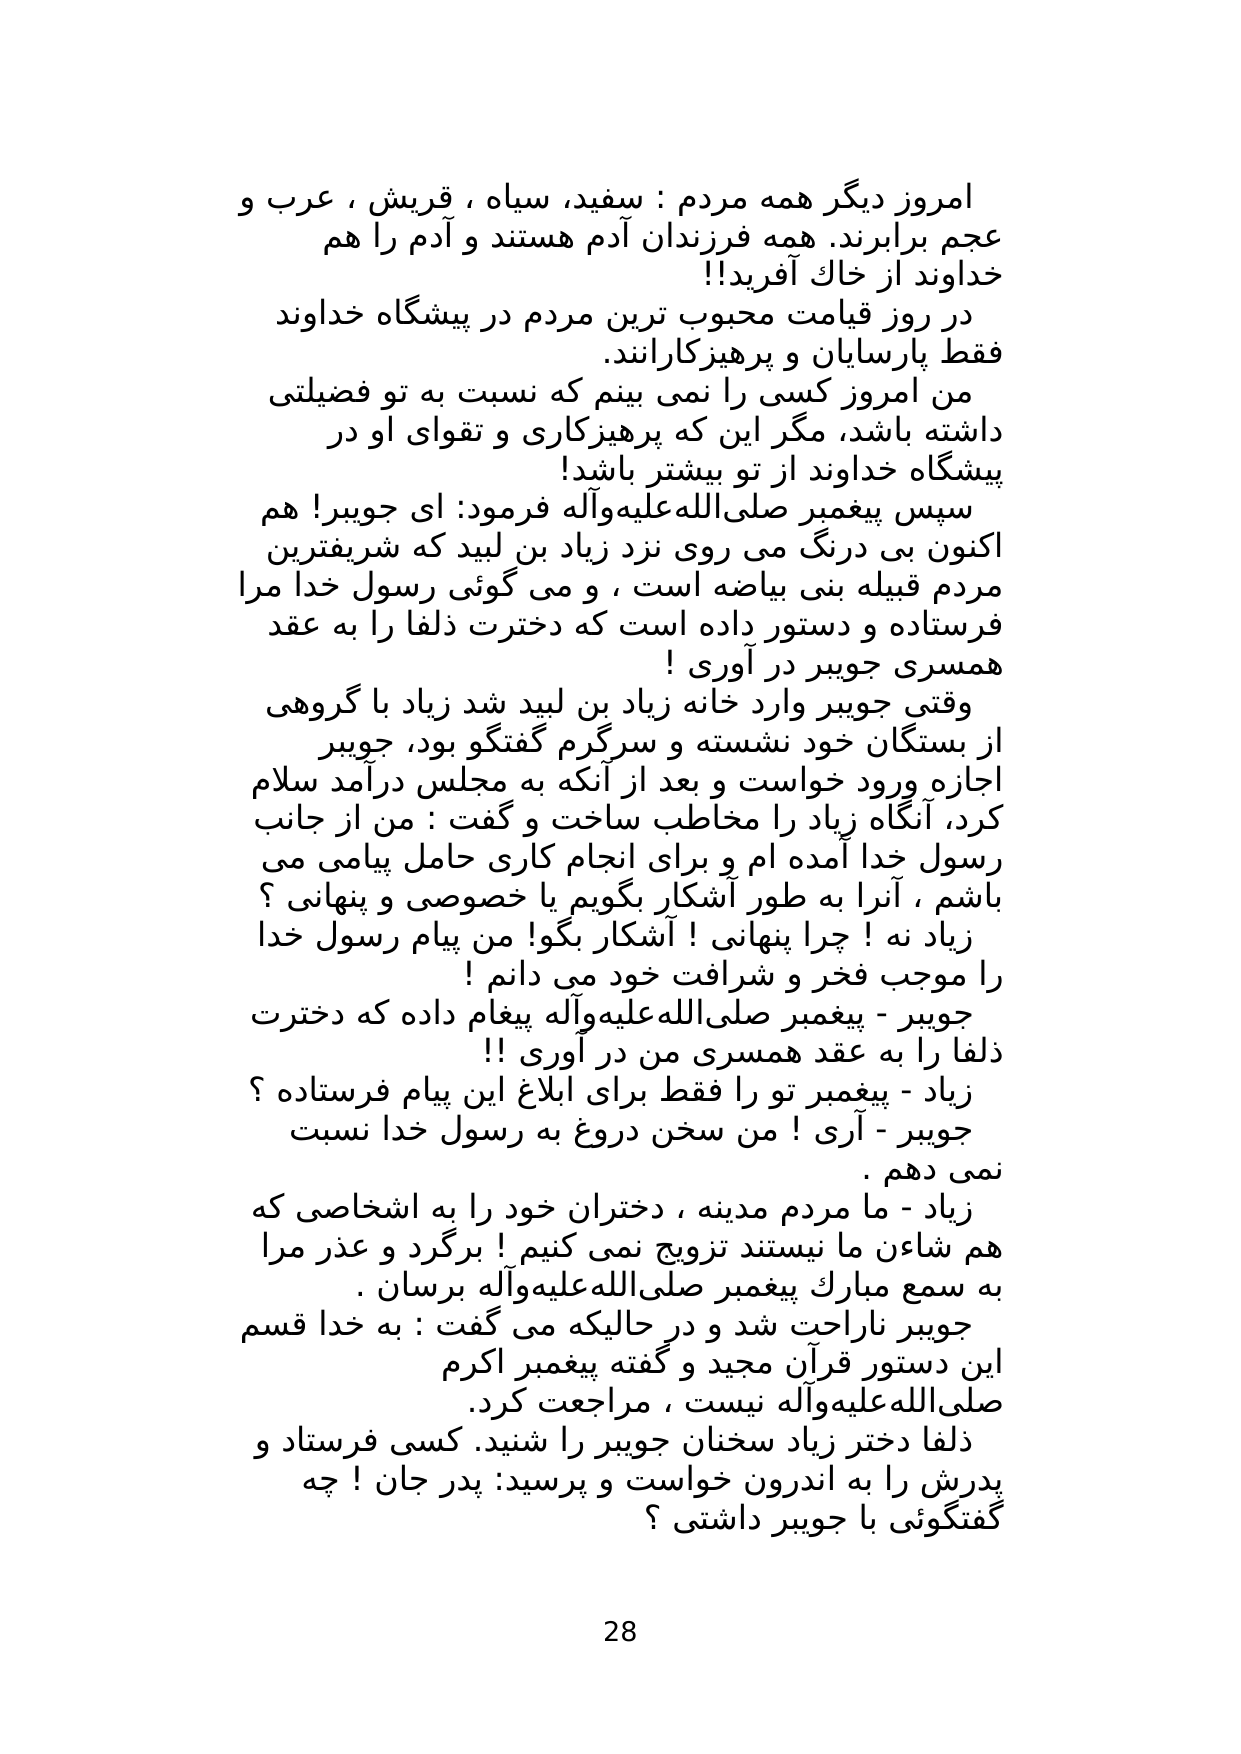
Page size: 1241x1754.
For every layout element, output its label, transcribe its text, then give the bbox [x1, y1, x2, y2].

text زياد نه ! چرا پنهانى ! آشكار بگو! من پيام رسول خدا را موجب فخر و شرافت خود مى دانم ! [236, 915, 1004, 993]
text جويبر - آرى ! من سخن دروغ به رسول خدا نسبت نمى دهم . [236, 1110, 1004, 1187]
text زياد - ما مردم مدينه ، دختران خود را به اشخاصى كه هم شاءن ما نيستند تزويج نمى كنيم ! برگرد و عذر مرا به سمع مبارك پيغمبر صلى‌الله‌عليه‌وآله برسان . [236, 1187, 1004, 1304]
text وقتى جويبر وارد خانه زياد بن لبيد شد زياد با گروهى از بستگان خود نشسته و سرگرم گفتگو بود، جويبر اجازه ورود خواست و بعد از آنكه به مجلس درآمد سلام كرد، آنگاه زياد را مخاطب ساخت و گفت : من از جانب رسول خدا آمده ام و براى انجام كارى حامل پيامى مى باشم ، آنرا به طور آشكار بگويم يا خصوصى و پنهانى ؟ [236, 682, 1004, 915]
text سپس پيغمبر صلى‌الله‌عليه‌وآله فرمود: اى جويبر! هم اكنون بى درنگ مى روى نزد زياد بن لبيد كه شريفترين مردم قبيله بنى بياضه است ، و مى گوئى رسول خدا مرا فرستاده و دستور داده است كه دخترت ذلفا را به عقد همسرى جويبر در آورى ! [236, 488, 1004, 682]
text جويبر - پيغمبر صلى‌الله‌عليه‌وآله پيغام داده كه دخترت ذلفا را به عقد همسرى من در آورى !! [236, 993, 1004, 1071]
text من امروز كسى را نمى بينم كه نسبت به تو فضيلتى داشته باشد، مگر اين كه پرهيزكارى و تقواى او در پيشگاه خداوند از تو بيشتر باشد! [236, 371, 1004, 488]
text ذلفا دختر زياد سخنان جويبر را شنيد. كسى فرستاد و پدرش را به اندرون خواست و پرسيد: پدر جان ! چه گفتگوئى با جويبر داشتى ؟ [236, 1421, 1004, 1537]
text جويبر ناراحت شد و در حاليكه مى گفت : به خدا قسم اين دستور قرآن مجيد و گفته پيغمبر اكرم صلى‌الله‌عليه‌وآله نيست ، مراجعت كرد. [236, 1304, 1004, 1421]
text امروز ديگر همه مردم : سفيد، سياه ، قريش ، عرب و عجم برابرند. همه فرزندان آدم هستند و آدم را هم خداوند از خاك آفريد!! [236, 177, 1004, 294]
text زياد - پيغمبر تو را فقط براى ابلاغ اين پيام فرستاده ؟ [236, 1071, 1004, 1110]
text در روز قيامت محبوب ترين مردم در پيشگاه خداوند فقط پارسايان و پرهيزكارانند. [236, 294, 1004, 371]
